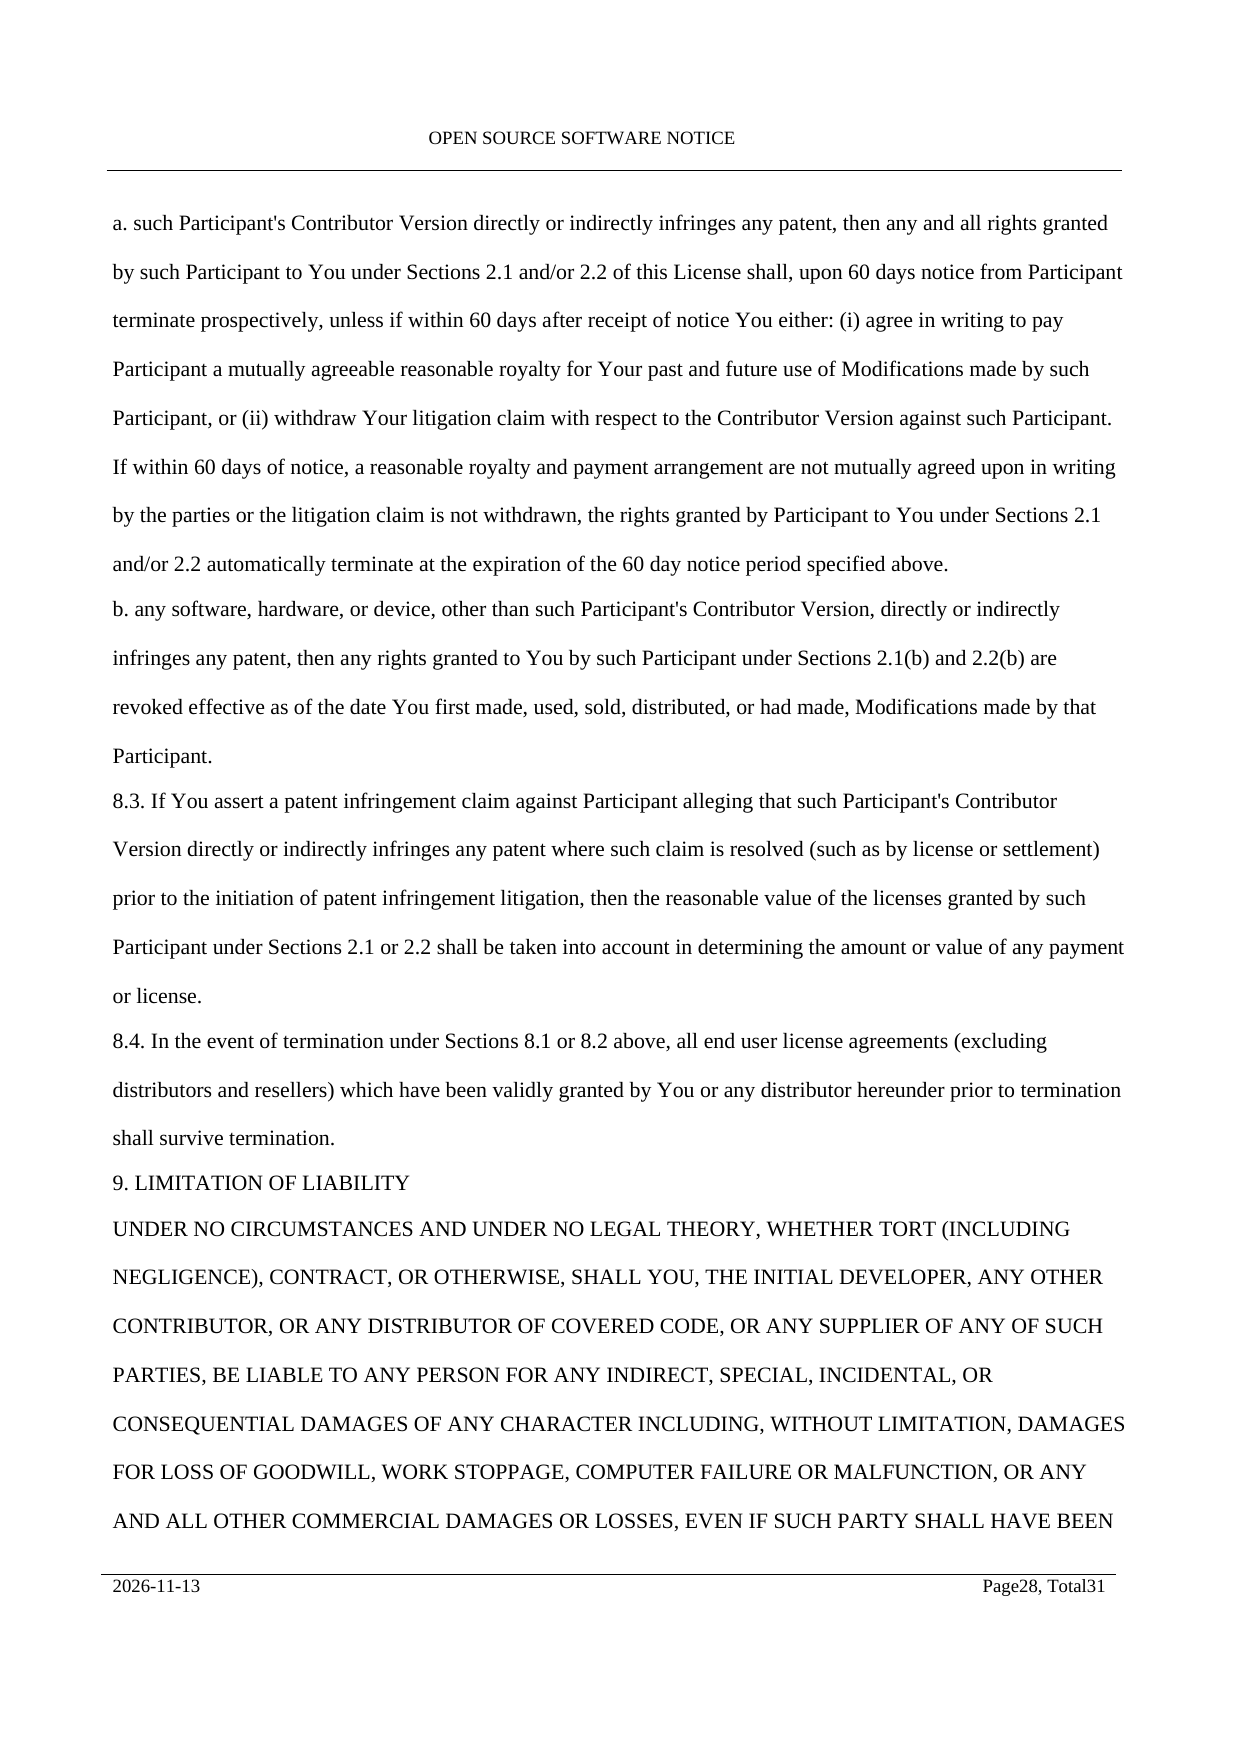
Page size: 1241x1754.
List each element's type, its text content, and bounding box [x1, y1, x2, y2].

text b. any software, hardware, or device, other than such Participant's Contributor Version, directly or indirectly infringes any patent, then any rights granted to You by such Participant under Sections 2.1(b) and 2.2(b) are revoked effective as of the date You first made, used, sold, distributed, or had made, Modifications made by that Participant. [112, 593, 1128, 771]
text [112, 1212, 1128, 1537]
text 8.3. If You assert a patent infringement claim against Participant alleging that such Participant's Contributor Version directly or indirectly infringes any patent where such claim is resolved (such as by license or settlement) prior to the initiation of patent infringement litigation, then the reasonable value of the licenses granted by such Participant under Sections 2.1 or 2.2 shall be taken into account in determining the amount or value of any payment or license. [112, 784, 1128, 1012]
text 8.4. In the event of termination under Sections 8.1 or 8.2 above, all end user license agreements (excluding distributors and resellers) which have been validly granted by You or any distributor hereunder prior to termination shall survive termination. [112, 1024, 1128, 1154]
text 9. LIMITATION OF LIABILITY [112, 1167, 1128, 1199]
text a. such Participant's Contributor Version directly or indirectly infringes any patent, then any and all rights granted by such Participant to You under Sections 2.1 and/or 2.2 of this License shall, upon 60 days notice from Participant terminate prospectively, unless if within 60 days after receipt of notice You either: (i) agree in writing to pay Participant a mutually agreeable reasonable royalty for Your past and future use of Modifications made by such Participant, or (ii) withdraw Your litigation claim with respect to the Contributor Version against such Participant. If within 60 days of notice, a reasonable royalty and payment arrangement are not mutually agreed upon in writing by the parties or the litigation claim is not withdrawn, the rights granted by Participant to You under Sections 2.1 and/or 2.2 automatically terminate at the expiration of the 60 day notice period specified above. [112, 206, 1128, 580]
